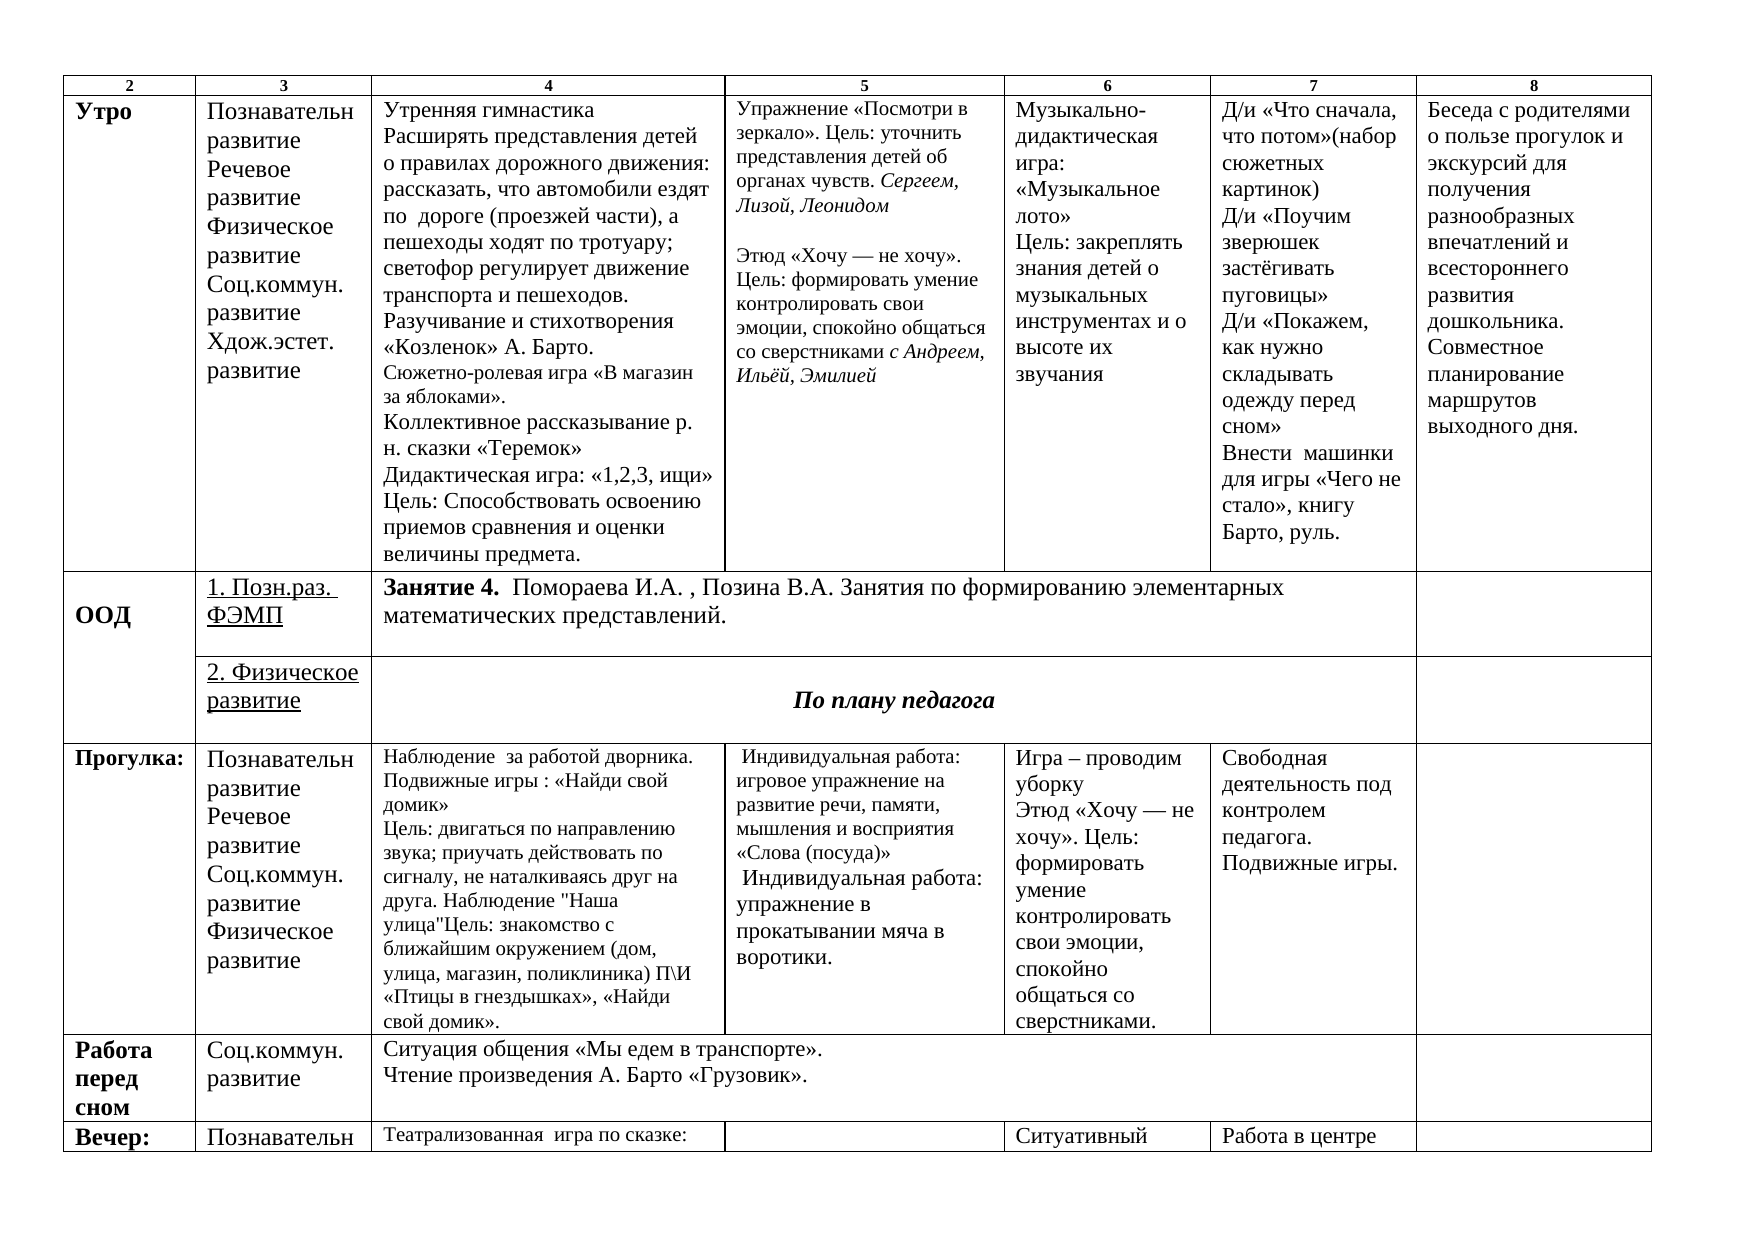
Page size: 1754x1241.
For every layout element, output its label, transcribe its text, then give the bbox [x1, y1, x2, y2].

table_cell 8 [1417, 76, 1651, 95]
table_cell Утро [64, 96, 195, 571]
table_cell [1211, 1122, 1416, 1151]
table_cell 2. Физическое развитие [196, 657, 371, 743]
table_cell 7 [1211, 76, 1416, 95]
table_cell [1417, 744, 1651, 1034]
table_cell Работа перед сном [64, 1035, 195, 1121]
table_cell [1417, 1122, 1651, 1151]
table_cell Занятие 4. Помораева И.А. , Позина В.А. Занятия по формированию элементарных математических представлений. [372, 572, 1416, 656]
table_cell Музыкально-дидактическая игра: «Музыкальное лото» Цель: закреплять знания детей о музыкальных инструментах и о высоте их звучания [1005, 96, 1210, 571]
table_cell [1417, 1035, 1651, 1121]
table_cell Индивидуальная работа: игровое упражнение на развитие речи, памяти, мышления и восприятия «Слова (посуда)» Индивидуальная работа: упражнение в прокатывании мяча в воротики. [726, 744, 1004, 1034]
table_cell Игра – проводим уборку Этюд «Хочу — не хочу». Цель: формировать умение контролировать свои эмоции, спокойно общаться со сверстниками. [1005, 744, 1210, 1034]
table_cell Д/и «Что сначала, что потом»(набор сюжетных картинок) Д/и «Поучим зверюшек застёгивать пуговицы» Д/и «Покажем, как нужно складывать одежду перед сном» Внести машинки для игры «Чего не стало», книгу Барто, руль. [1211, 96, 1416, 571]
table_cell Наблюдение за работой дворника. Подвижные игры : «Найди свой домик» Цель: двигаться по направлению звука; приучать действовать по сигналу, не наталкиваясь друг на друга. Наблюдение "Наша улица"Цель: знакомство с ближайшим окружением (дом, улица, магазин, поликлиника) П\И «Птицы в гнездышках», «Найди свой домик». [372, 744, 724, 1034]
table_cell Свободная деятельность под контролем педагога. Подвижные игры. [1211, 744, 1416, 1034]
table_cell Вечер: [64, 1122, 195, 1151]
table_cell Соц.коммун. развитие [196, 1035, 371, 1121]
table_cell Познавательн развитие Речевое развитие Соц.коммун. развитие Физическое развитие [196, 744, 371, 1034]
table_cell По плану педагога [372, 657, 1416, 743]
table_cell 4 [372, 76, 724, 95]
table_cell Прогулка: [64, 744, 195, 1034]
table_cell Утренняя гимнастика Расширять представления детей о правилах дорожного движения: рассказать, что автомобили ездят по дороге (проезжей части), а пешеходы ходят по тротуару; светофор регулирует движение транспорта и пешеходов. Разучивание и стихотворения «Козленок» А. Барто. Сюжетно-ролевая игра «В магазин за яблоками». Коллективное рассказывание р. н. сказки «Теремок» Дидактическая игра: «1,2,3, ищи» Цель: Способствовать освоению приемов сравнения и оценки величины предмета. [372, 96, 724, 571]
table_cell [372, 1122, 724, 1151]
table_cell 2 [64, 76, 195, 95]
table_cell Познавательн развитие Речевое развитие Физическое развитие Соц.коммун. развитие Хдож.эстет. развитие [196, 96, 371, 571]
table_cell 1. Позн.раз. ФЭМП [196, 572, 371, 656]
table_cell [1417, 572, 1651, 656]
table_cell Беседа с родителями о пользе прогулок и экскурсий для получения разнообразных впечатлений и всестороннего развития дошкольника. Совместное планирование маршрутов выходного дня. [1417, 96, 1651, 571]
table_cell Ситуация общения «Мы едем в транспорте». Чтение произведения А. Барто «Грузовик». [372, 1035, 1416, 1121]
table_cell [1417, 657, 1651, 743]
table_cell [196, 1122, 371, 1151]
table_cell 6 [1005, 76, 1210, 95]
table_cell 5 [726, 76, 1004, 95]
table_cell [726, 1122, 1004, 1151]
table_cell ООД [64, 572, 195, 743]
table_cell 3 [196, 76, 371, 95]
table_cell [1005, 1122, 1210, 1151]
table_cell Упражнение «Посмотри в зеркало». Цель: уточнить представления детей об органах чувств. Сергеем, Лизой, Леонидом Этюд «Хочу — не хочу». Цель: формировать умение контролировать свои эмоции, спокойно общаться со сверстниками с Андреем, Ильёй, Эмилией [726, 96, 1004, 571]
